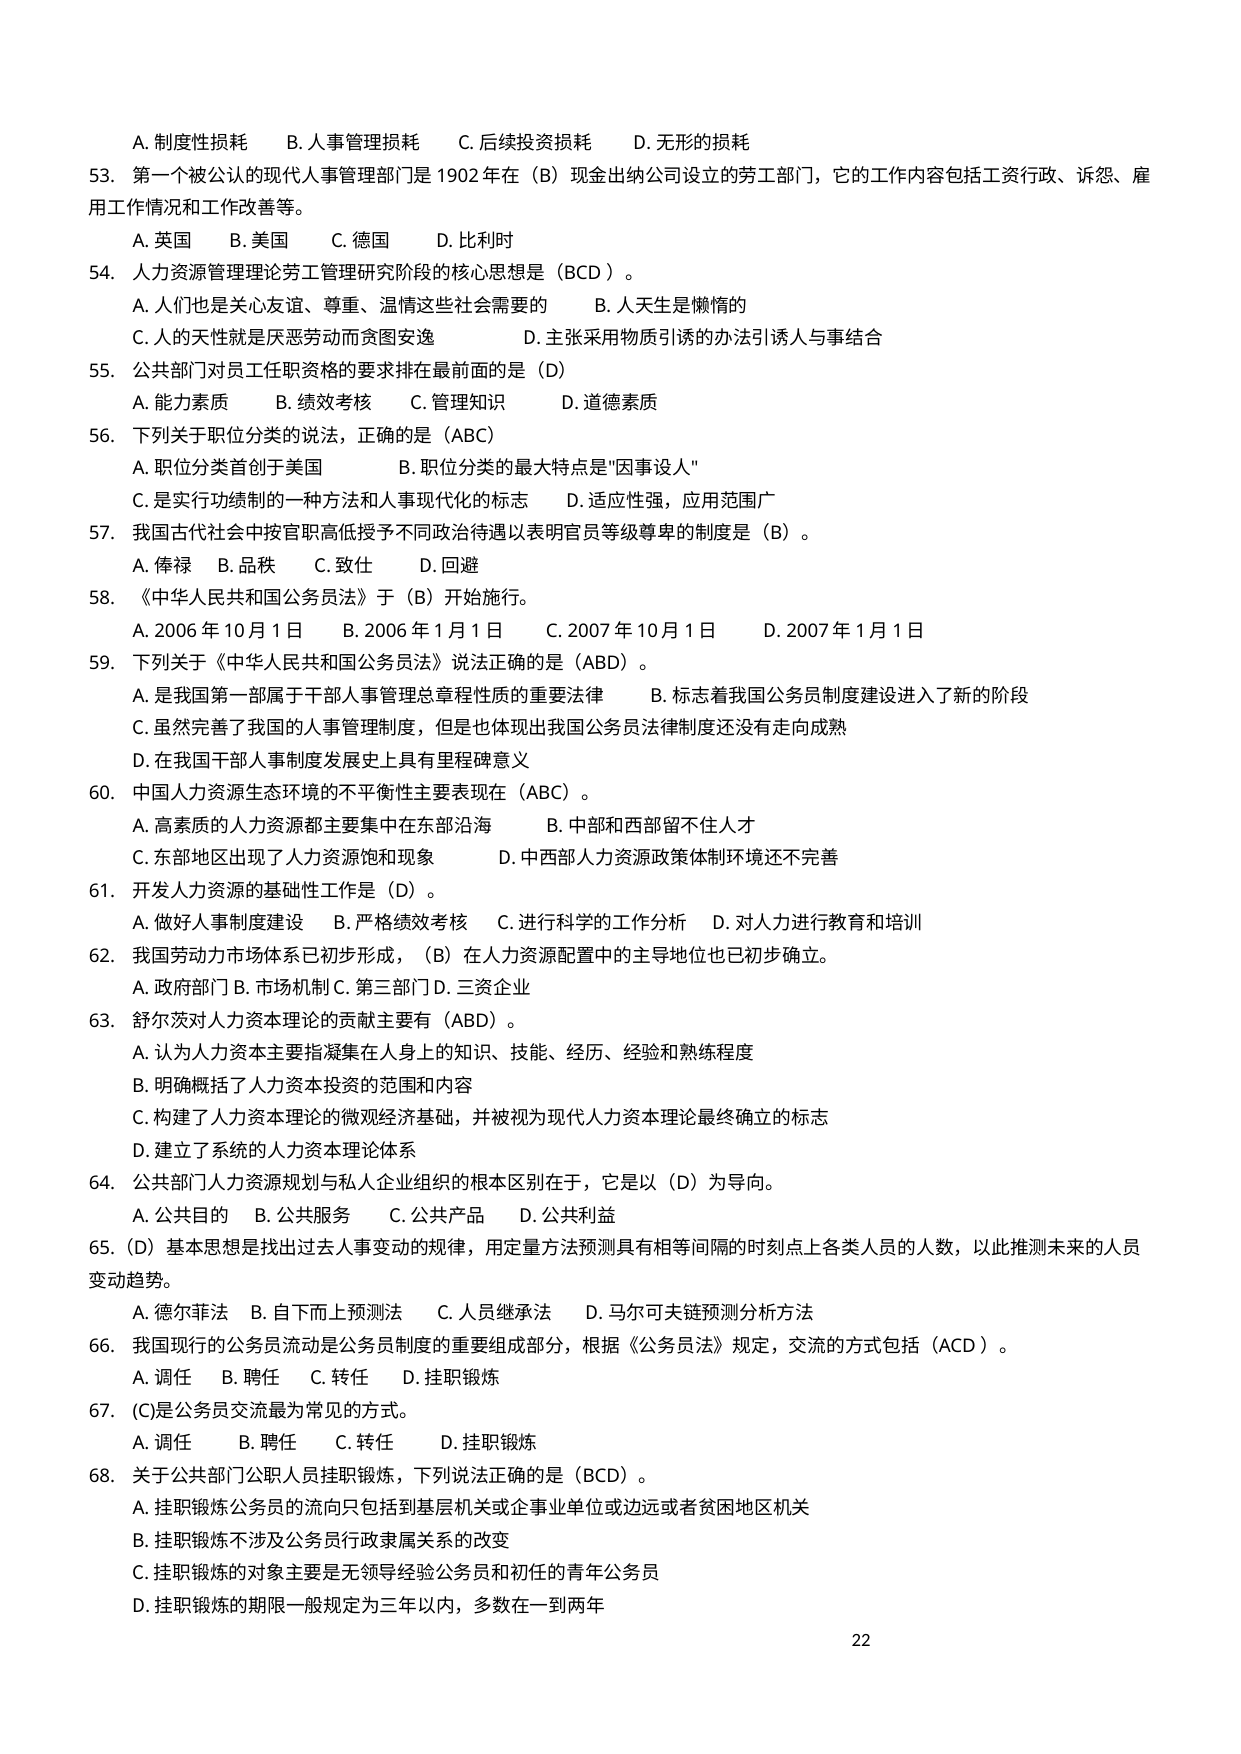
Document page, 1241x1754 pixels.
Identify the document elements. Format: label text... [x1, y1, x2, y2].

text 60. 中国人力资源生态环境的不平衡性主要表现在（ABC）。 A. 高素质的人力资源都主要集中在东部沿海 B. 中部和西部留不住人才 [88, 775, 1152, 840]
text B. 挂职锻炼不涉及公务员行政隶属关系的改变 [88, 1523, 1152, 1555]
text 57. 我国古代社会中按官职高低授予不同政治待遇以表明官员等级尊卑的制度是（B）。 A. 俸禄 B. 品秩 C. 致仕 D. 回避 [88, 515, 1152, 580]
text C. 东部地区出现了人力资源饱和现象 D. 中西部人力资源政策体制环境还不完善 [88, 840, 1152, 873]
text B. 明确概括了人力资本投资的范围和内容 [88, 1068, 1152, 1100]
text 56. 下列关于职位分类的说法，正确的是（ABC） A. 职位分类首创于美国 B. 职位分类的最大特点是"因事设人" [88, 418, 1152, 483]
text 54. 人力资源管理理论劳工管理研究阶段的核心思想是（BCD ）。 A. 人们也是关心友谊、尊重、温情这些社会需要的 B. 人天生是懒惰的 [88, 255, 1152, 320]
text C. 构建了人力资本理论的微观经济基础，并被视为现代人力资本理论最终确立的标志 [88, 1100, 1152, 1133]
text 61. 开发人力资源的基础性工作是（D）。 A. 做好人事制度建设 B. 严格绩效考核 C. 进行科学的工作分析 D. 对人力进行教育和培训 [88, 873, 1152, 938]
text C. 是实行功绩制的一种方法和人事现代化的标志 D. 适应性强，应用范围广 [88, 483, 1152, 515]
text 58. 《中华人民共和国公务员法》于（B）开始施行。 A. 2006年10月1日 B. 2006年1月1日 C. 2007年10月1日 D. 2007年1月1日 [88, 580, 1152, 645]
text 64. 公共部门人力资源规划与私人企业组织的根本区别在于，它是以（D）为导向。 A. 公共目的 B. 公共服务 C. 公共产品 D. 公共利益 [88, 1165, 1152, 1230]
text 62. 我国劳动力市场体系已初步形成，（B）在人力资源配置中的主导地位也已初步确立。 A. 政府部门B. 市场机制C. 第三部门D. 三资企业 [88, 938, 1152, 1003]
text 67. (C)是公务员交流最为常见的方式。 A. 调任 B. 聘任 C. 转任 D. 挂职锻炼 [88, 1393, 1152, 1458]
text C. 虽然完善了我国的人事管理制度，但是也体现出我国公务员法律制度还没有走向成熟 [88, 710, 1152, 743]
text C. 人的天性就是厌恶劳动而贪图安逸 D. 主张采用物质引诱的办法引诱人与事结合 [88, 320, 1152, 353]
text 63. 舒尔茨对人力资本理论的贡献主要有（ABD）。 A. 认为人力资本主要指凝集在人身上的知识、技能、经历、经验和熟练程度 [88, 1003, 1152, 1068]
text D. 在我国干部人事制度发展史上具有里程碑意义 [88, 743, 1152, 775]
text D. 建立了系统的人力资本理论体系 [88, 1133, 1152, 1165]
text 53. 第一个被公认的现代人事管理部门是1902年在（B）现金出纳公司设立的劳工部门，它的工作内容包括工资行政、诉怨、雇用工作情况和工作改善等。 A. 英国 B. 美国 C. 德国 D. 比利时 [88, 158, 1152, 255]
text 66. 我国现行的公务员流动是公务员制度的重要组成部分，根据《公务员法》规定，交流的方式包括（ACD ）。 A. 调任 B. 聘任 C. 转任 D. 挂职锻炼 [88, 1328, 1152, 1393]
text C. 挂职锻炼的对象主要是无领导经验公务员和初任的青年公务员 [88, 1555, 1152, 1588]
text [88, 125, 1152, 158]
text 68. 关于公共部门公职人员挂职锻炼，下列说法正确的是（BCD）。 A. 挂职锻炼公务员的流向只包括到基层机关或企事业单位或边远或者贫困地区机关 [88, 1458, 1152, 1523]
text 59. 下列关于《中华人民共和国公务员法》说法正确的是（ABD）。 A. 是我国第一部属于干部人事管理总章程性质的重要法律 B. 标志着我国公务员制度建设进入了新的阶段 [88, 645, 1152, 710]
text 55. 公共部门对员工任职资格的要求排在最前面的是（D） A. 能力素质 B. 绩效考核 C. 管理知识 D. 道德素质 [88, 353, 1152, 418]
text D. 挂职锻炼的期限一般规定为三年以内，多数在一到两年 [88, 1588, 1152, 1620]
text 65.（D）基本思想是找出过去人事变动的规律，用定量方法预测具有相等间隔的时刻点上各类人员的人数，以此推测未来的人员变动趋势。 A. 德尔菲法 B. 自下而上预测法 C. 人员继承法 D. 马尔可夫链预测分析方法 [88, 1230, 1152, 1328]
